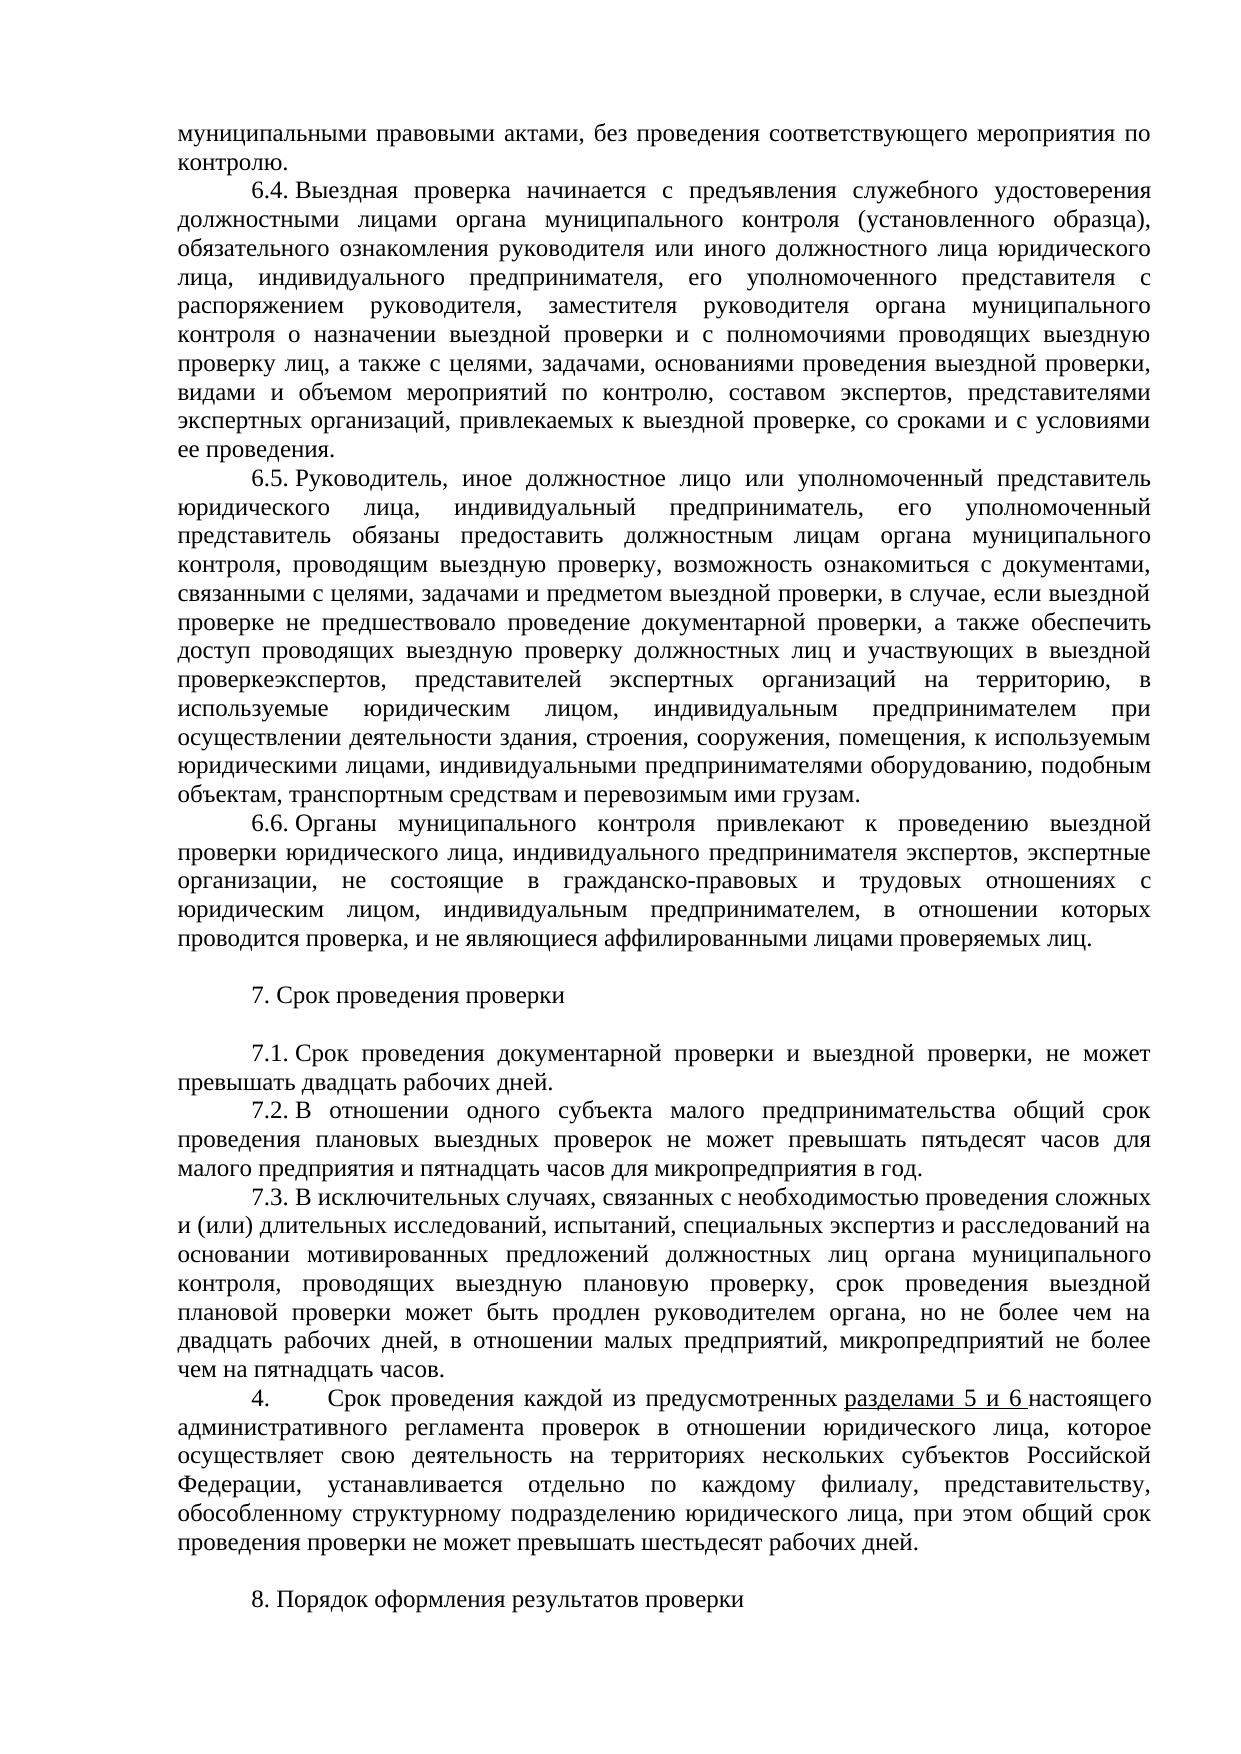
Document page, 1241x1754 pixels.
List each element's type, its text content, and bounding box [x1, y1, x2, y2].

text 7.3. В исключительных случаях, связанных с необходимостью проведения сложных и (или) длительных исследований, испытаний, специальных экспертиз и расследований на основании мотивированных предложений должностных лиц органа муниципального контроля, проводящих выездную плановую проверку, срок проведения выездной плановой проверки может быть продлен руководителем органа, но не более чем на двадцать рабочих дней, в отношении малых предприятий, микропредприятий не более чем на пятнадцать часов. [177, 1182, 1152, 1383]
text 7.1. Срок проведения документарной проверки и выездной проверки, не может превышать двадцать рабочих дней. [177, 1038, 1152, 1096]
list Срок проведения каждой из предусмотренных разделами 5 и 6 настоящего административного регламента проверок в отношении юридического лица, которое осуществляет свою деятельность на территориях нескольких субъектов Российской Федерации, устанавливается отдельно по каждому филиалу, представительству, обособленному структурному подразделению юридического лица, при этом общий срок проведения проверки не может превышать шестьдесят рабочих дней. [177, 1383, 1152, 1556]
text 6.4. Выездная проверка начинается с предъявления служебного удостоверения должностными лицами органа муниципального контроля (установленного образца), обязательного ознакомления руководителя или иного должностного лица юридического лица, индивидуального предпринимателя, его уполномоченного представителя с распоряжением руководителя, заместителя руководителя органа муниципального контроля о назначении выездной проверки и с полномочиями проводящих выездную проверку лиц, а также с целями, задачами, основаниями проведения выездной проверки, видами и объемом мероприятий по контролю, составом экспертов, представителями экспертных организаций, привлекаемых к выездной проверке, со сроками и с условиями ее проведения. [177, 176, 1152, 463]
text 8. Порядок оформления результатов проверки [177, 1584, 1152, 1613]
text 7. Срок проведения проверки [177, 981, 1152, 1009]
text 7.2. В отношении одного субъекта малого предпринимательства общий срок проведения плановых выездных проверок не может превышать пятьдесят часов для малого предприятия и пятнадцать часов для микропредприятия в год. [177, 1096, 1152, 1182]
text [177, 118, 1152, 176]
text 6.6. Органы муниципального контроля привлекают к проведению выездной проверки юридического лица, индивидуального предпринимателя экспертов, экспертные организации, не состоящие в гражданско-правовых и трудовых отношениях с юридическим лицом, индивидуальным предпринимателем, в отношении которых проводится проверка, и не являющиеся аффилированными лицами проверяемых лиц. [177, 808, 1152, 952]
text 6.5. Руководитель, иное должностное лицо или уполномоченный представитель юридического лица, индивидуальный предприниматель, его уполномоченный представитель обязаны предоставить должностным лицам органа муниципального контроля, проводящим выездную проверку, возможность ознакомиться с документами, связанными с целями, задачами и предметом выездной проверки, в случае, если выездной проверке не предшествовало проведение документарной проверки, а также обеспечить доступ проводящих выездную проверку должностных лиц и участвующих в выездной проверкеэкспертов, представителей экспертных организаций на территорию, в используемые юридическим лицом, индивидуальным предпринимателем при осуществлении деятельности здания, строения, сооружения, помещения, к используемым юридическими лицами, индивидуальными предпринимателями оборудованию, подобным объектам, транспортным средствам и перевозимым ими грузам. [177, 463, 1152, 808]
